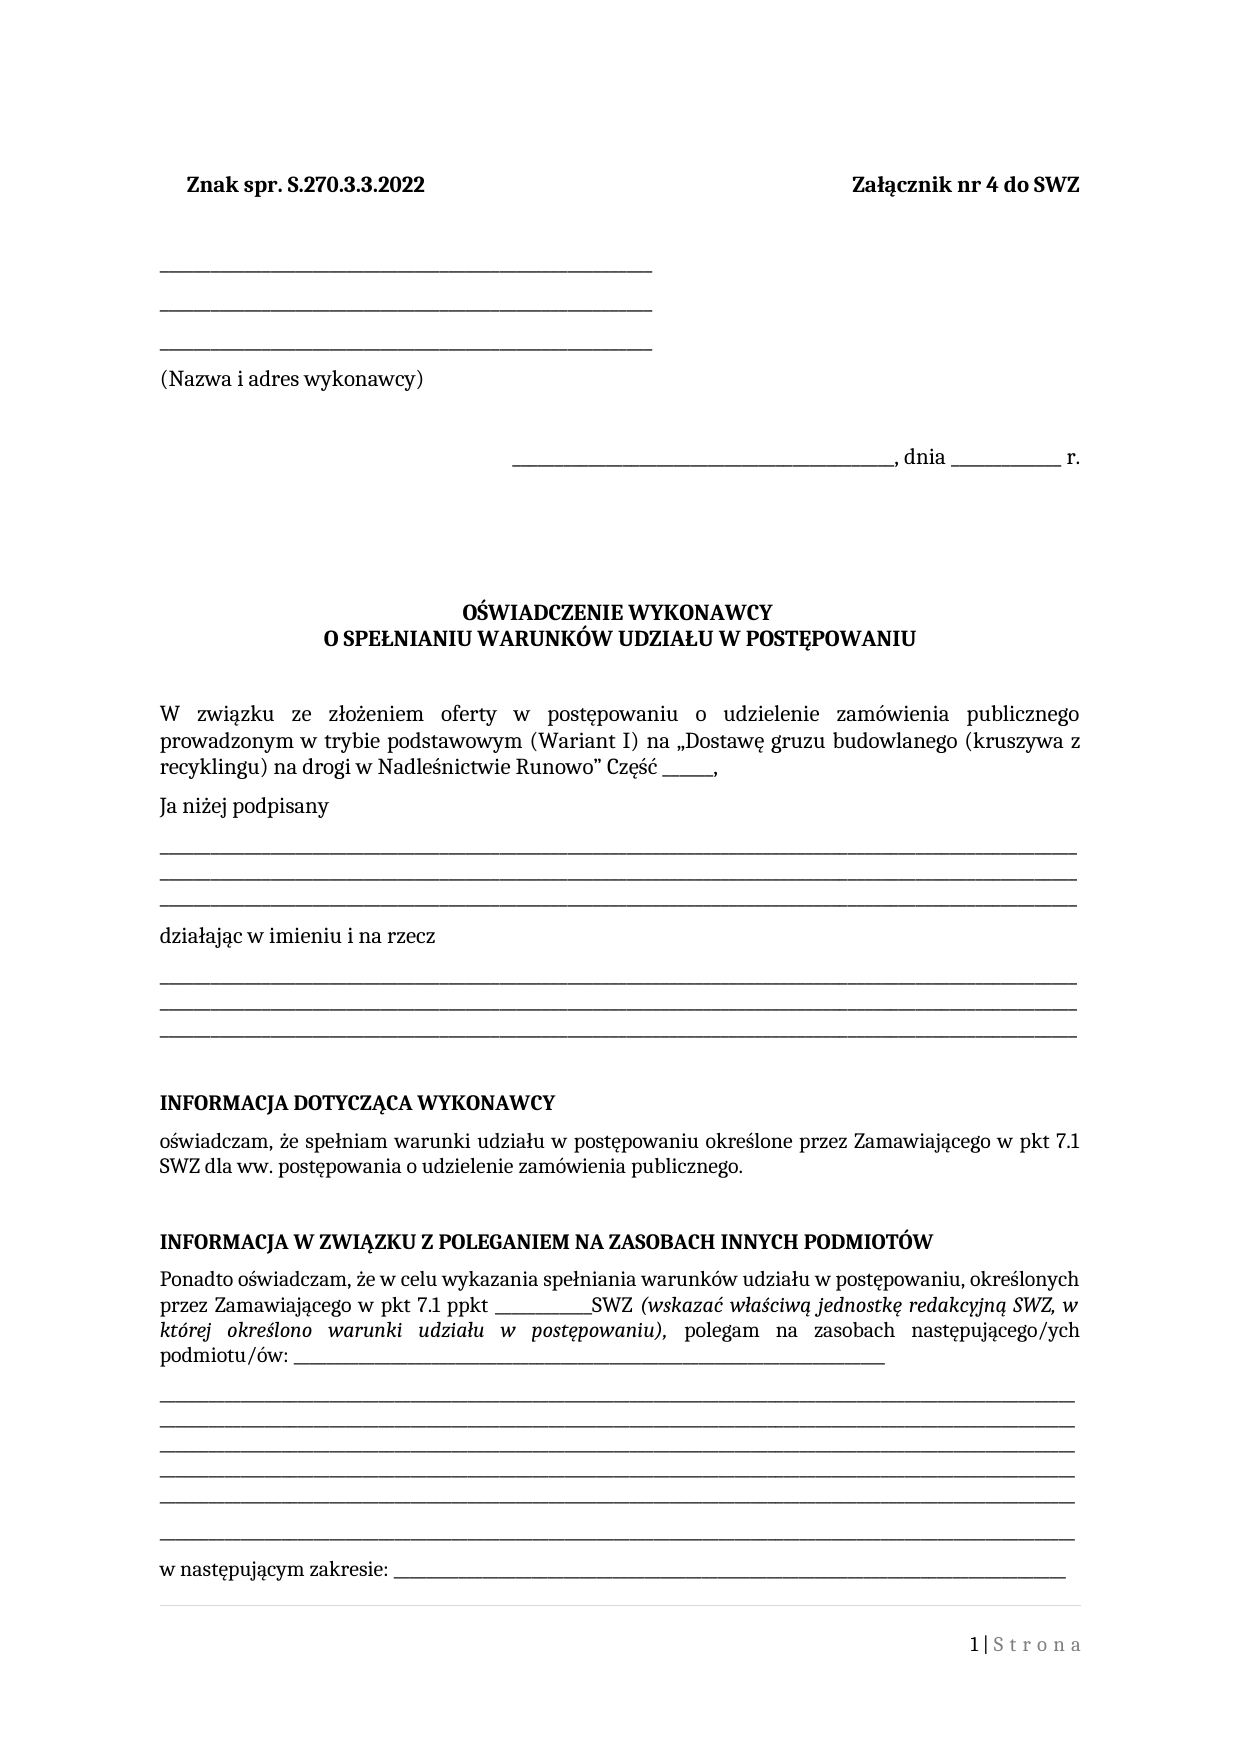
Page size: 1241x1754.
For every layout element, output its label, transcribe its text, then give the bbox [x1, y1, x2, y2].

text _________________________________________________________________________________________________________________ [159, 1519, 1081, 1544]
text INFORMACJA DOTYCZĄCA WYKONAWCY [159, 1091, 1081, 1116]
text działając w imieniu i na rzecz [159, 923, 1081, 949]
text W związku ze złożeniem oferty w postępowaniu o udzielenie zamówienia publicznego prowadzonym w trybie podstawowym (Wariant I) na „Dostawę gruzu budowlanego (kruszywa z recyklingu) na drogi w Nadleśnictwie Runowo” Część ______, [159, 701, 1081, 780]
text Ponadto oświadczam, że w celu wykazania spełniania warunków udziału w postępowaniu, określonych przez Zamawiającego w pkt 7.1 ppkt ____________SWZ (wskazać właściwą jednostkę redakcyjną SWZ, w której określono warunki udziału w postępowaniu), polegam na zasobach następującego/ych podmiotu/ów: _________________________________________________________________________ [159, 1267, 1081, 1368]
text INFORMACJA W ZWIĄZKU Z POLEGANIEM NA ZASOBACH INNYCH PODMIOTÓW [159, 1229, 1081, 1255]
text ____________________________________________________________________________________________________________________________________________________________________________________________________________________________________________________________________________________________________________________________________ [159, 962, 1081, 1041]
text Ja niżej podpisany [159, 793, 1081, 819]
text Znak spr. S.270.3.3.2022 Załącznik nr 4 do SWZ [159, 172, 1081, 198]
text w następującym zakresie: ___________________________________________________________________________________ [159, 1557, 1081, 1582]
text __________________________________________________________ [159, 250, 1081, 276]
text (Nazwa i adres wykonawcy) [159, 366, 1081, 393]
text ____________________________________________________________________________________________________________________________________________________________________________________________________________________________________________________________________________________________________________________________________ [159, 831, 1081, 911]
text __________________________________________________________ [159, 327, 1081, 354]
text _____________________________________________, dnia _____________ r. [159, 444, 1081, 470]
text oświadczam, że spełniam warunki udziału w postępowaniu określone przez Zamawiającego w pkt 7.1 SWZ dla ww. postępowania o udzielenie zamówienia publicznego. [159, 1129, 1081, 1179]
text __________________________________________________________ [159, 288, 1081, 315]
text OŚWIADCZENIE WYKONAWCY O SPEŁNIANIU WARUNKÓW UDZIAŁU W POSTĘPOWANIU [159, 599, 1081, 652]
